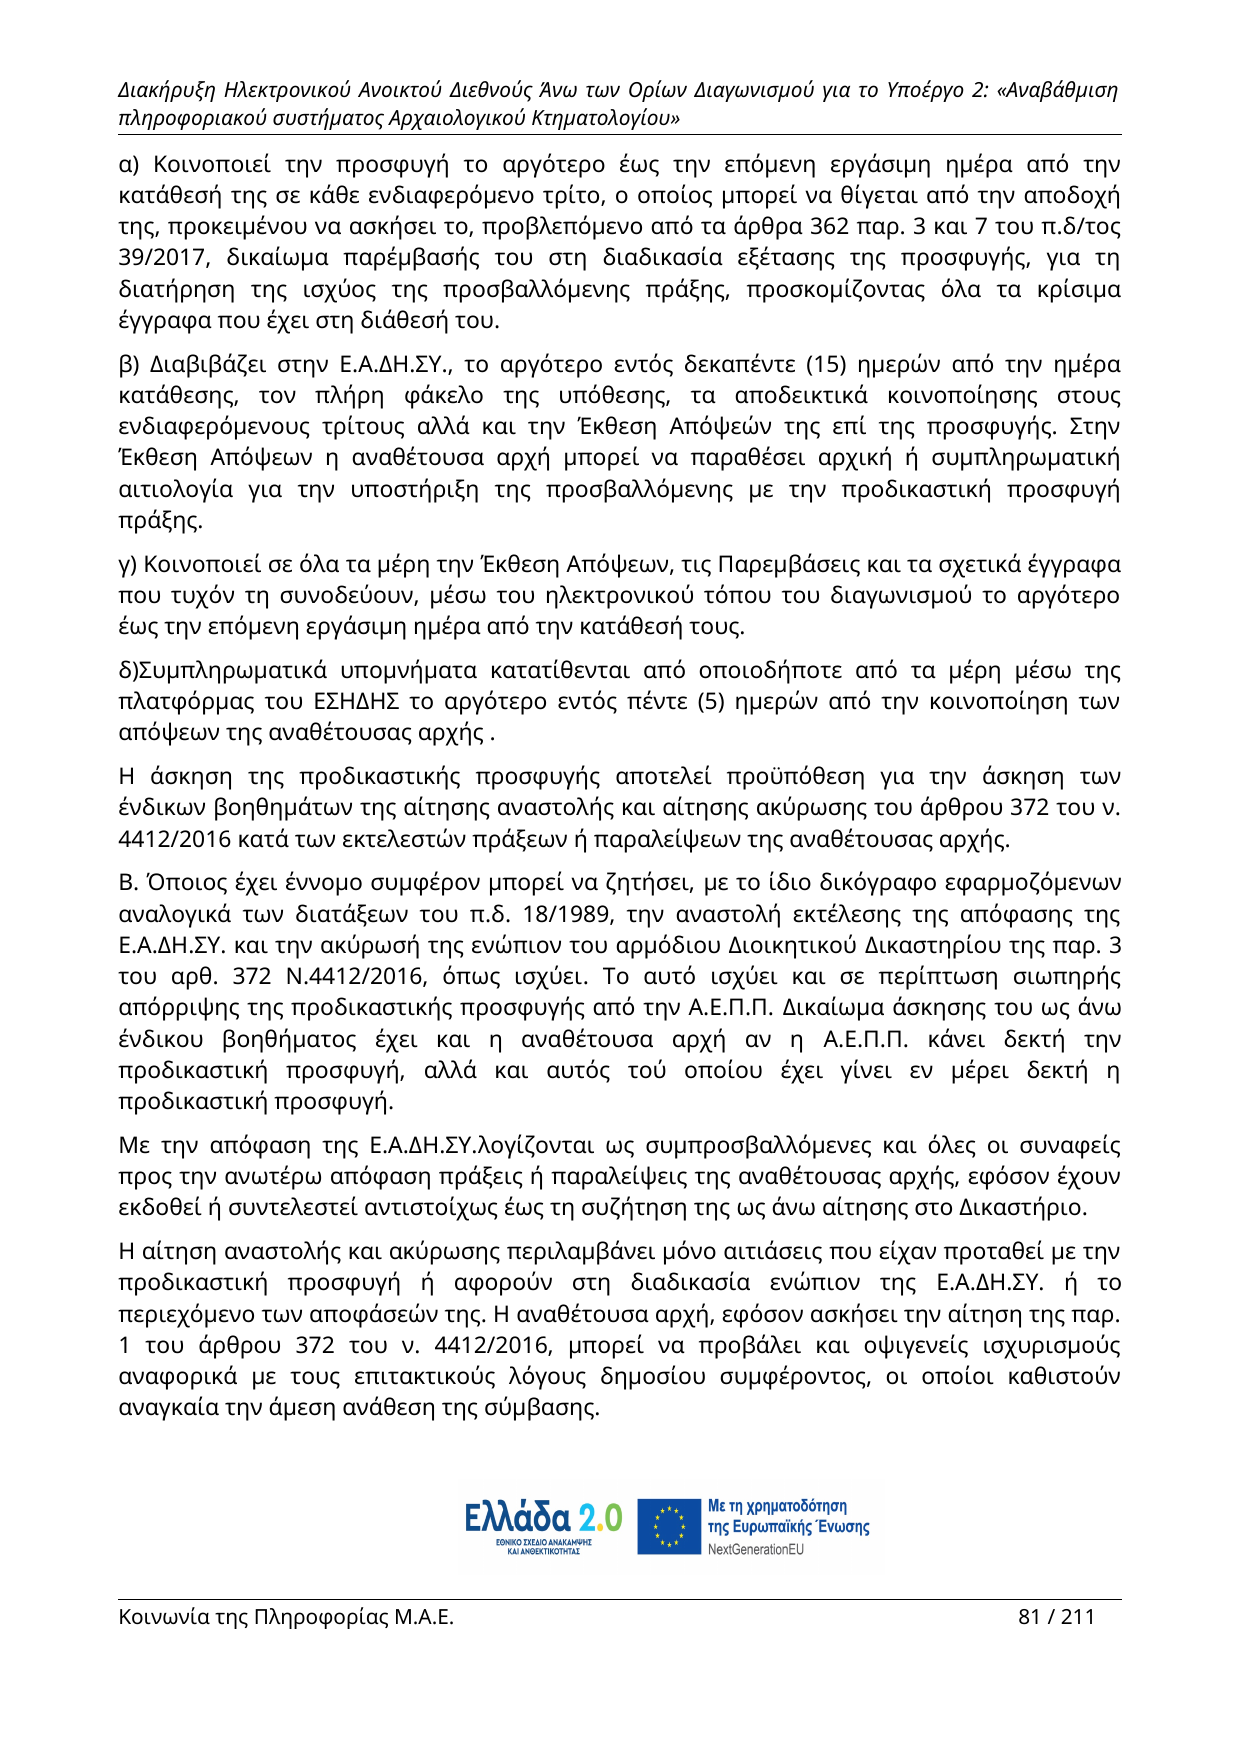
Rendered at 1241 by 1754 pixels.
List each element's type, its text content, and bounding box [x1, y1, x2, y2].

text α) Κοινοποιεί την προσφυγή το αργότερο έως την επόμενη εργάσιμη ημέρα από την κατάθεσή της σε κάθε ενδιαφερόμενο τρίτο, ο οποίος μπορεί να θίγεται από την αποδοχή της, προκειμένου να ασκήσει το, προβλεπόμενο από τα άρθρα 362 παρ. 3 και 7 του π.δ/τος 39/2017, δικαίωμα παρέμβασής του στη διαδικασία εξέτασης της προσφυγής, για τη διατήρηση της ισχύος της προσβαλλόμενης πράξης, προσκομίζοντας όλα τα κρίσιμα έγγραφα που έχει στη διάθεσή του. [118, 147, 1122, 335]
text Η άσκηση της προδικαστικής προσφυγής αποτελεί προϋπόθεση για την άσκηση των ένδικων βοηθημάτων της αίτησης αναστολής και αίτησης ακύρωσης του άρθρου 372 του ν. 4412/2016 κατά των εκτελεστών πράξεων ή παραλείψεων της αναθέτουσας αρχής. [118, 760, 1122, 854]
text Β. Όποιος έχει έννομο συμφέρον μπορεί να ζητήσει, με το ίδιο δικόγραφο εφαρμοζόμενων αναλογικά των διατάξεων του π.δ. 18/1989, την αναστολή εκτέλεσης της απόφασης της Ε.Α.ΔΗ.ΣΥ. και την ακύρωσή της ενώπιον του αρμόδιου Διοικητικού Δικαστηρίου της παρ. 3 του αρθ. 372 Ν.4412/2016, όπως ισχύει. Το αυτό ισχύει και σε περίπτωση σιωπηρής απόρριψης της προδικαστικής προσφυγής από την Α.Ε.Π.Π. Δικαίωμα άσκησης του ως άνω ένδικου βοηθήματος έχει και η αναθέτουσα αρχή αν η Α.Ε.Π.Π. κάνει δεκτή την προδικαστική προσφυγή, αλλά και αυτός τού οποίου έχει γίνει εν μέρει δεκτή η προδικαστική προσφυγή. [118, 866, 1122, 1116]
picture [457, 1479, 885, 1575]
text δ)Συμπληρωματικά υπομνήματα κατατίθενται από οποιοδήποτε από τα μέρη μέσω της πλατφόρμας του ΕΣΗΔΗΣ το αργότερο εντός πέντε (5) ημερών από την κοινοποίηση των απόψεων της αναθέτουσας αρχής . [118, 654, 1122, 747]
text γ) Κοινοποιεί σε όλα τα μέρη την Έκθεση Απόψεων, τις Παρεμβάσεις και τα σχετικά έγγραφα που τυχόν τη συνοδεύουν, μέσω του ηλεκτρονικού τόπου του διαγωνισμού το αργότερο έως την επόμενη εργάσιμη ημέρα από την κατάθεσή τους. [118, 547, 1122, 641]
text Η αίτηση αναστολής και ακύρωσης περιλαμβάνει μόνο αιτιάσεις που είχαν προταθεί με την προδικαστική προσφυγή ή αφορούν στη διαδικασία ενώπιον της Ε.Α.ΔΗ.ΣΥ. ή το περιεχόμενο των αποφάσεών της. Η αναθέτουσα αρχή, εφόσον ασκήσει την αίτηση της παρ. 1 του άρθρου 372 του ν. 4412/2016, μπορεί να προβάλει και οψιγενείς ισχυρισμούς αναφορικά με τους επιτακτικούς λόγους δημοσίου συμφέροντος, οι οποίοι καθιστούν αναγκαία την άμεση ανάθεση της σύμβασης. [118, 1235, 1122, 1422]
text Με την απόφαση της Ε.Α.ΔΗ.ΣΥ.λογίζονται ως συμπροσβαλλόμενες και όλες οι συναφείς προς την ανωτέρω απόφαση πράξεις ή παραλείψεις της αναθέτουσας αρχής, εφόσον έχουν εκδοθεί ή συντελεστεί αντιστοίχως έως τη συζήτηση της ως άνω αίτησης στο Δικαστήριο. [118, 1129, 1122, 1222]
text β) Διαβιβάζει στην Ε.Α.ΔΗ.ΣΥ., το αργότερο εντός δεκαπέντε (15) ημερών από την ημέρα κατάθεσης, τον πλήρη φάκελο της υπόθεσης, τα αποδεικτικά κοινοποίησης στους ενδιαφερόμενους τρίτους αλλά και την Έκθεση Απόψεών της επί της προσφυγής. Στην Έκθεση Απόψεων η αναθέτουσα αρχή μπορεί να παραθέσει αρχική ή συμπληρωματική αιτιολογία για την υποστήριξη της προσβαλλόμενης με την προδικαστική προσφυγή πράξης. [118, 347, 1122, 535]
